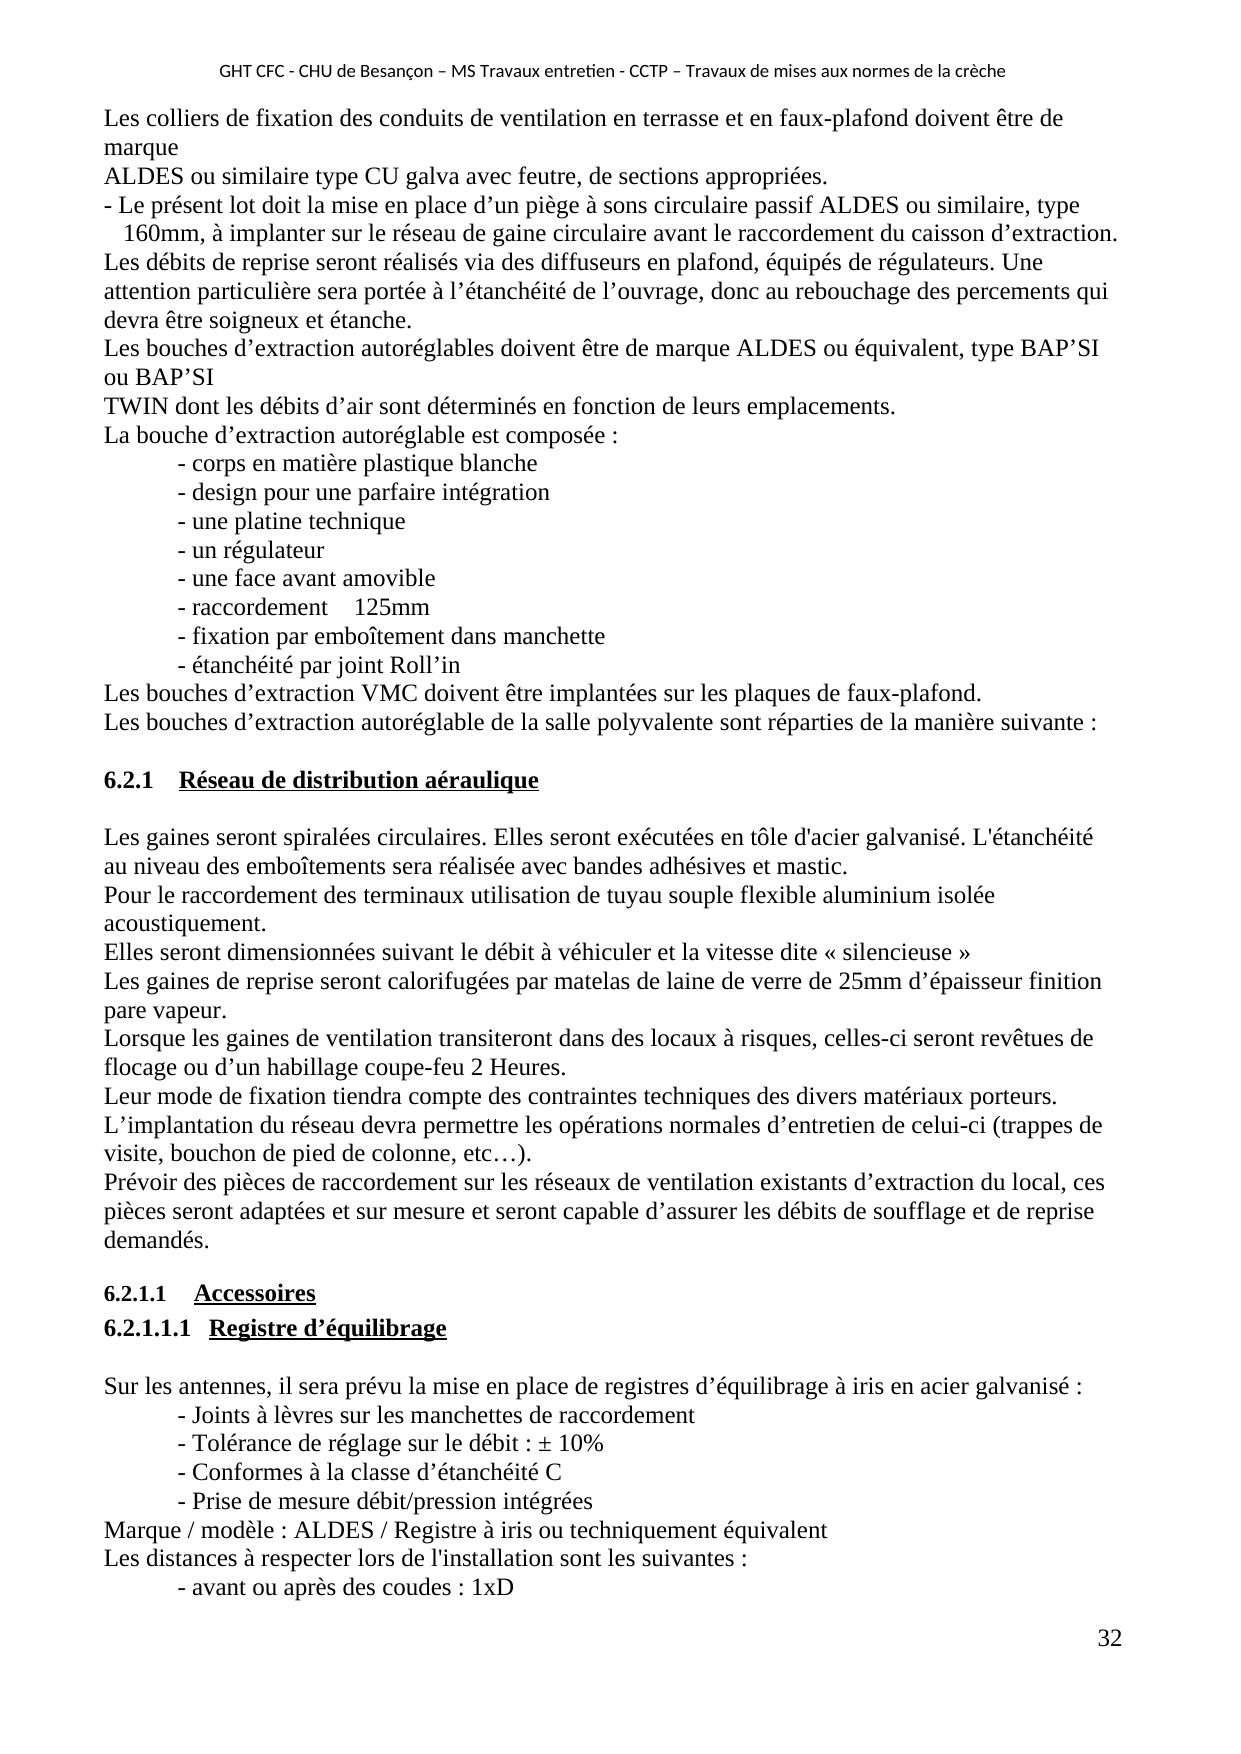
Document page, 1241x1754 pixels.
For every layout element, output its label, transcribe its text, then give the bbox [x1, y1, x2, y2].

text L’implantation du réseau devra permettre les opérations normales d’entretien de celui-ci (trappes de visite, bouchon de pied de colonne, etc…). [103, 1110, 1122, 1167]
text Les gaines de reprise seront calorifugées par matelas de laine de verre de 25mm d’épaisseur finition pare vapeur. [103, 966, 1122, 1023]
text Les bouches d’extraction VMC doivent être implantées sur les plaques de faux-plafond. [103, 678, 1122, 707]
text - Conformes à la classe d’étanchéité C [103, 1457, 1122, 1486]
text Les bouches d’extraction autoréglables doivent être de marque ALDES ou équivalent, type BAP’SI ou BAP’SI [103, 333, 1122, 391]
text - fixation par emboîtement dans manchette [103, 621, 1122, 650]
subtitle Réseau de distribution aéraulique [103, 765, 1122, 793]
text - Le présent lot doit la mise en place d’un piège à sons circulaire passif ALDES ou similaire, type 160mm, à implanter sur le réseau de gaine circulaire avant le raccordement du caisson d’extraction. [103, 190, 1122, 247]
text Elles seront dimensionnées suivant le débit à véhiculer et la vitesse dite « silencieuse » [103, 937, 1122, 966]
text Marque / modèle : ALDES / Registre à iris ou techniquement équivalent [103, 1515, 1122, 1543]
text Les colliers de fixation des conduits de ventilation en terrasse et en faux-plafond doivent être de marque [103, 103, 1122, 161]
text Sur les antennes, il sera prévu la mise en place de registres d’équilibrage à iris en acier galvanisé : [103, 1371, 1122, 1400]
text La bouche d’extraction autoréglable est composée : [103, 420, 1122, 448]
text - design pour une parfaire intégration [103, 477, 1122, 506]
text Les gaines seront spiralées circulaires. Elles seront exécutées en tôle d'acier galvanisé. L'étanchéité au niveau des emboîtements sera réalisée avec bandes adhésives et mastic. [103, 822, 1122, 880]
subtitle Accessoires [103, 1278, 1122, 1307]
text - étanchéité par joint Roll’in [103, 650, 1122, 678]
text Les débits de reprise seront réalisés via des diffuseurs en plafond, équipés de régulateurs. Une attention particulière sera portée à l’étanchéité de l’ouvrage, donc au rebouchage des percements qui devra être soigneux et étanche. [103, 247, 1122, 333]
text Les distances à respecter lors de l'installation sont les suivantes : [103, 1543, 1122, 1572]
text - un régulateur [103, 535, 1122, 563]
text - Prise de mesure débit/pression intégrées [103, 1486, 1122, 1515]
text ALDES ou similaire type CU galva avec feutre, de sections appropriées. [103, 161, 1122, 190]
subtitle Registre d’équilibrage [103, 1313, 1122, 1342]
text - une platine technique [103, 506, 1122, 535]
text Les bouches d’extraction autoréglable de la salle polyvalente sont réparties de la manière suivante : [103, 707, 1122, 736]
text Prévoir des pièces de raccordement sur les réseaux de ventilation existants d’extraction du local, ces pièces seront adaptées et sur mesure et seront capable d’assurer les débits de soufflage et de reprise demandés. [103, 1167, 1122, 1253]
text - corps en matière plastique blanche [103, 448, 1122, 477]
text Lorsque les gaines de ventilation transiteront dans des locaux à risques, celles-ci seront revêtues de flocage ou d’un habillage coupe-feu 2 Heures. [103, 1023, 1122, 1081]
text Pour le raccordement des terminaux utilisation de tuyau souple flexible aluminium isolée acoustiquement. [103, 880, 1122, 937]
text - une face avant amovible [103, 563, 1122, 592]
text - Tolérance de réglage sur le débit : ± 10% [103, 1428, 1122, 1457]
text - Joints à lèvres sur les manchettes de raccordement [103, 1400, 1122, 1428]
text TWIN dont les débits d’air sont déterminés en fonction de leurs emplacements. [103, 391, 1122, 420]
text - avant ou après des coudes : 1xD [103, 1572, 1122, 1601]
text - raccordement 125mm [103, 592, 1122, 621]
text Leur mode de fixation tiendra compte des contraintes techniques des divers matériaux porteurs. [103, 1081, 1122, 1110]
